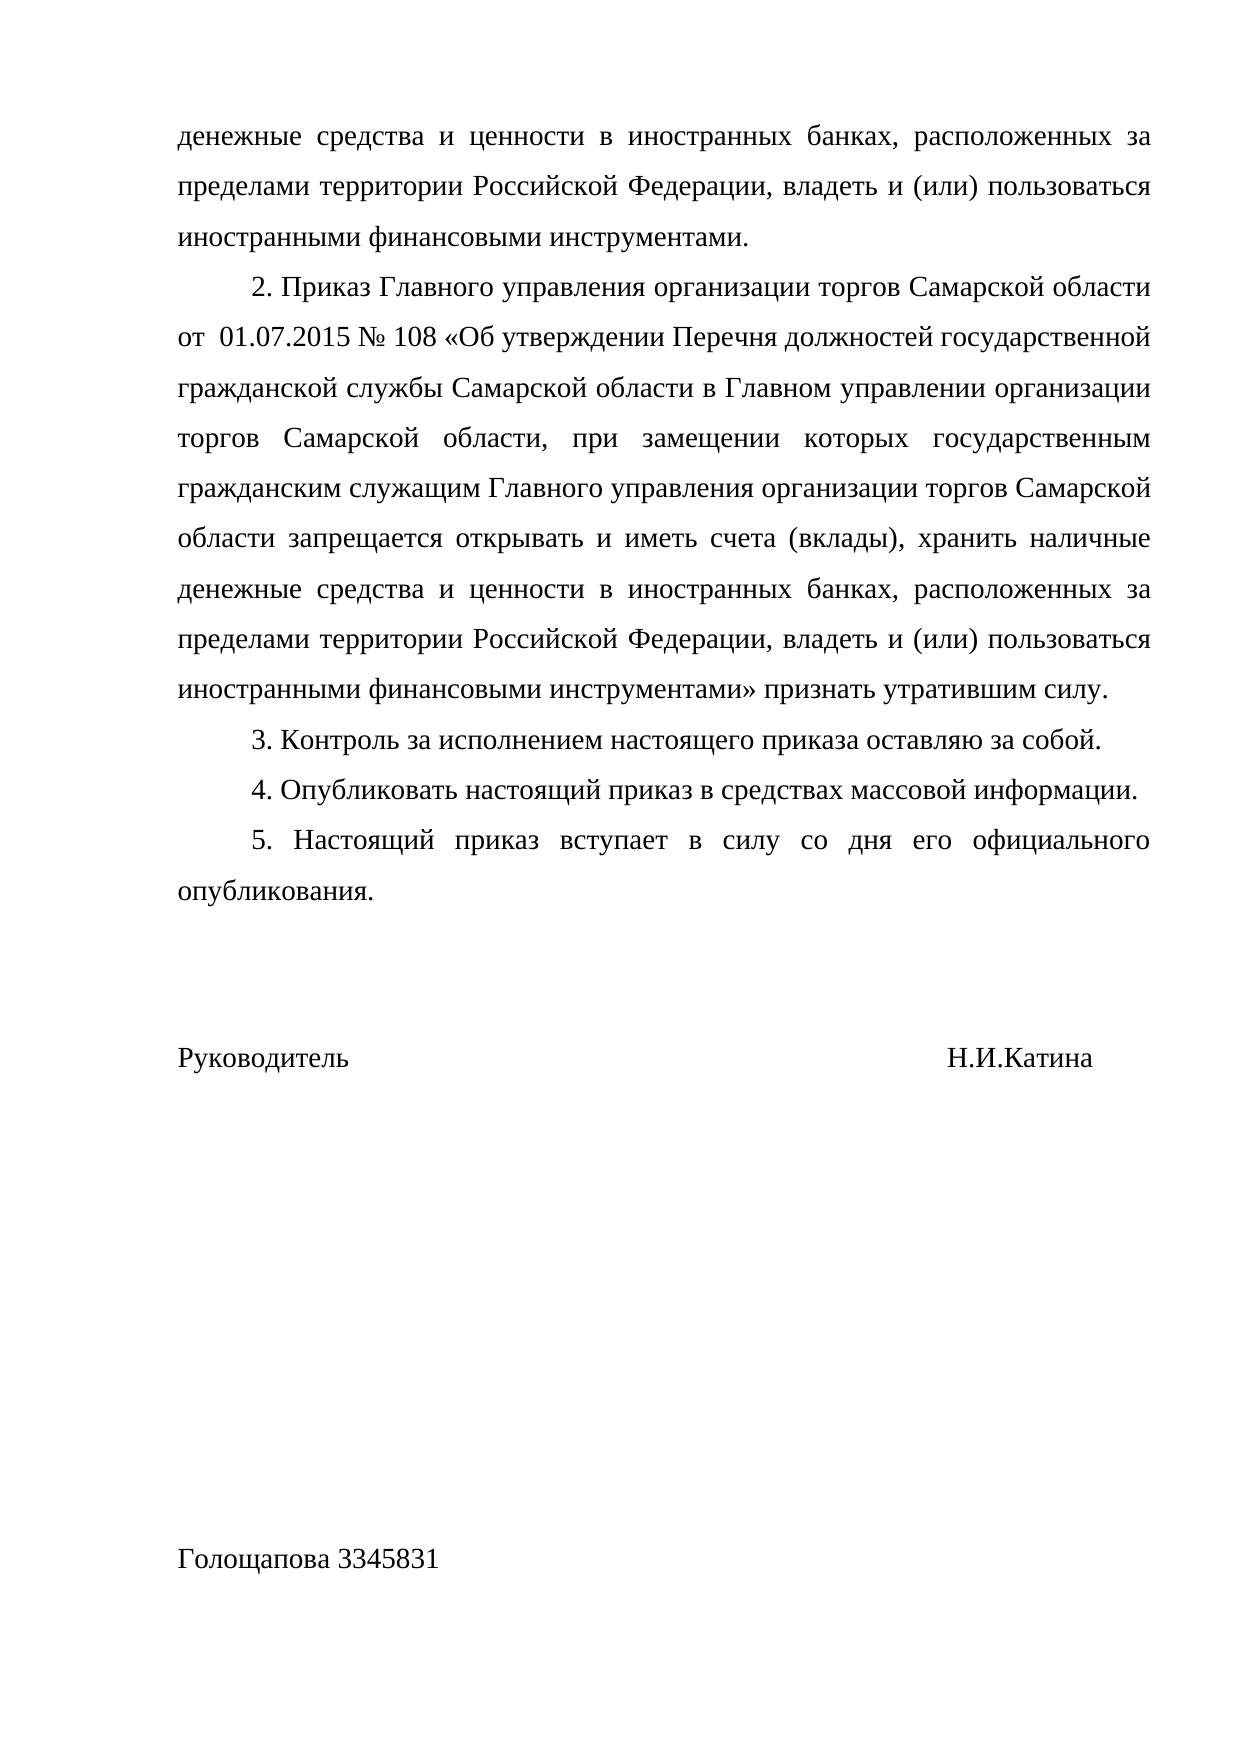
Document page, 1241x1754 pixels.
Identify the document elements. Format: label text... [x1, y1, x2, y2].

text Руководитель Н.И.Катина [177, 1041, 1152, 1074]
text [177, 118, 1152, 252]
text 4. Опубликовать настоящий приказ в средствах массовой информации. [177, 772, 1152, 806]
text 2. Приказ Главного управления организации торгов Самарской области от 01.07.2015 № 108 «Об утверждении Перечня должностей государственной гражданской службы Самарской области в Главном управлении организации торгов Самарской области, при замещении которых государственным гражданским служащим Главного управления организации торгов Самарской области запрещается открывать и иметь счета (вклады), хранить наличные денежные средства и ценности в иностранных банках, расположенных за пределами территории Российской Федерации, владеть и (или) пользоваться иностранными финансовыми инструментами» признать утратившим силу. [177, 269, 1152, 705]
text Голощапова 3345831 [177, 1541, 1152, 1575]
text 5. Настоящий приказ вступает в силу со дня его официального опубликования. [177, 822, 1152, 906]
text 3. Контроль за исполнением настоящего приказа оставляю за собой. [177, 722, 1152, 755]
